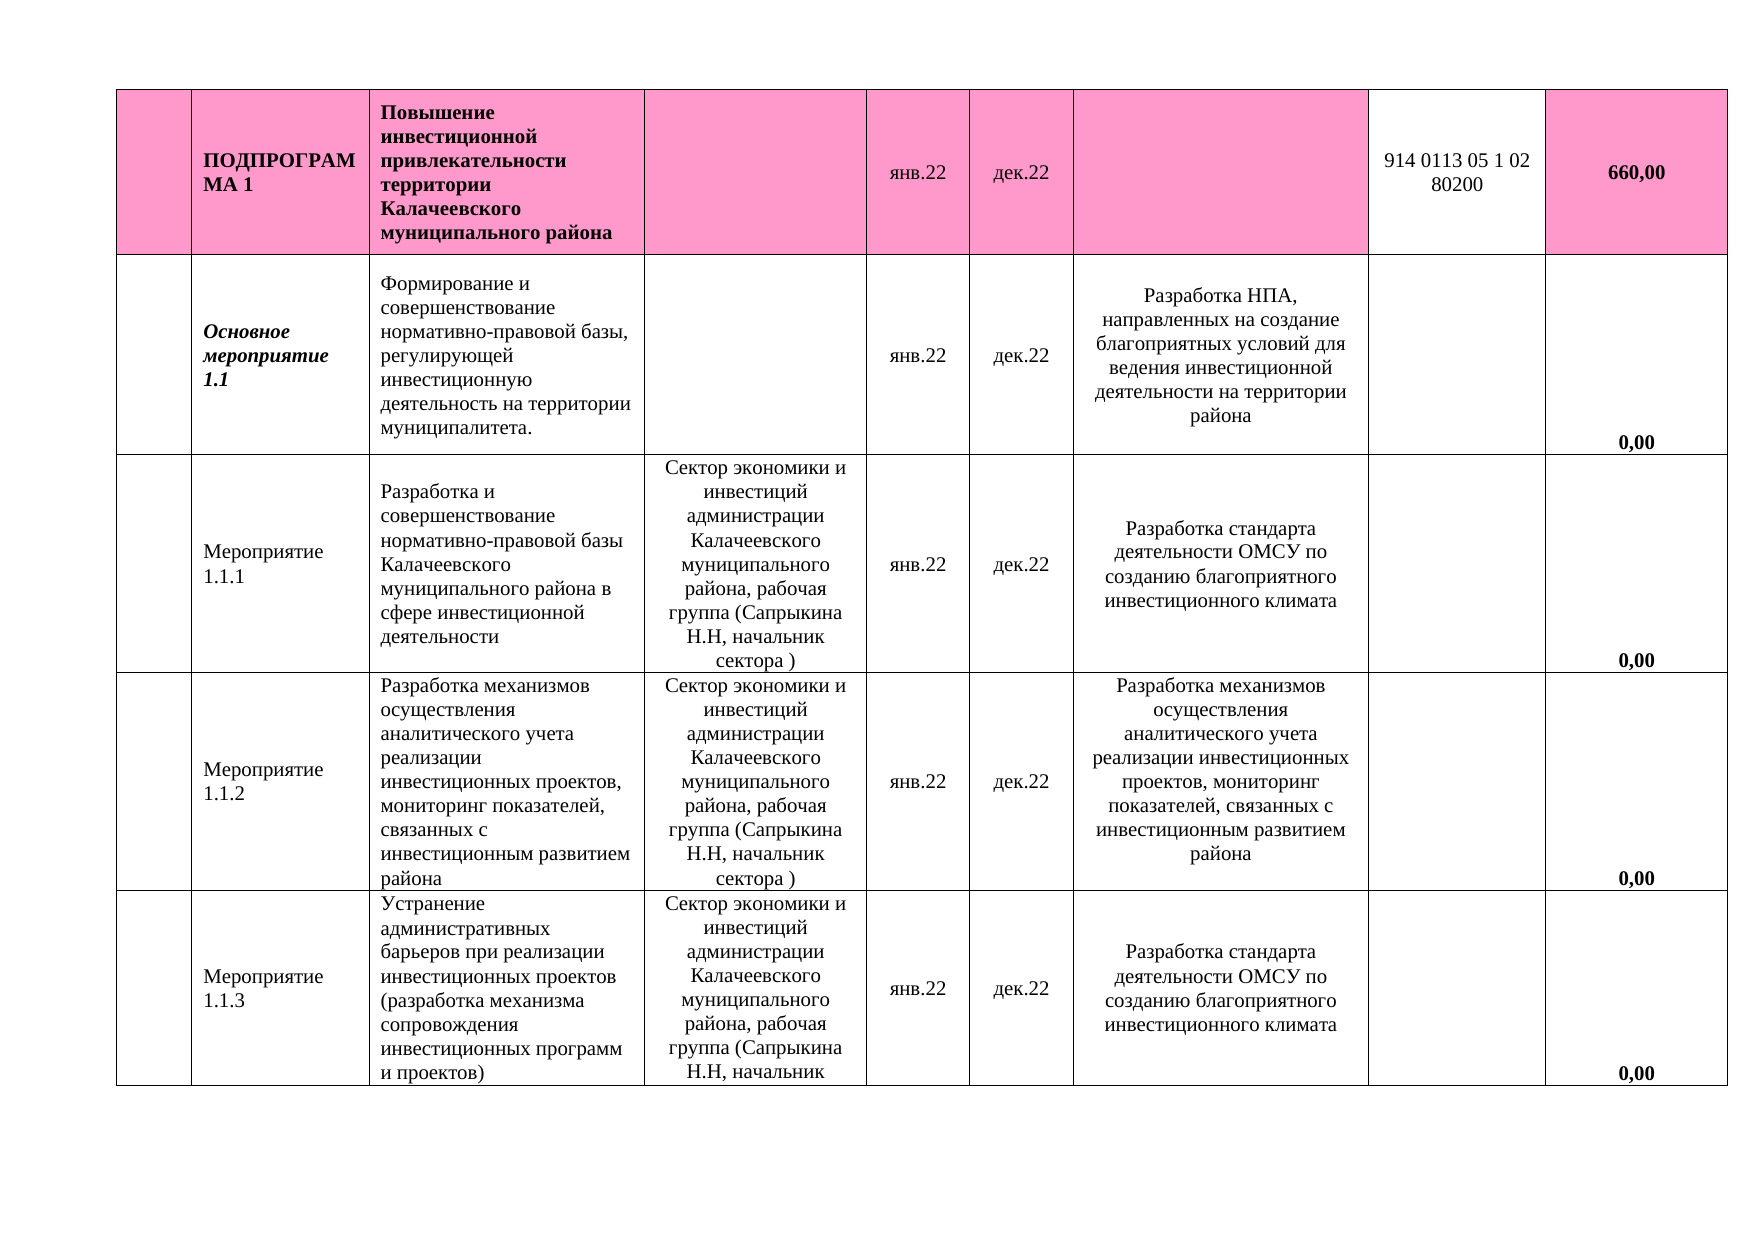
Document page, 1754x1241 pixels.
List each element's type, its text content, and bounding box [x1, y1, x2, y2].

table_cell Мероприятие 1.1.3 [192, 891, 369, 1085]
table_cell [117, 673, 191, 889]
table_cell дек.22 [970, 673, 1073, 889]
table_cell [1369, 255, 1545, 454]
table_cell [645, 891, 866, 1085]
table_cell дек.22 [970, 90, 1073, 254]
table_cell Мероприятие 1.1.1 [192, 455, 369, 672]
table_cell [117, 255, 191, 454]
table_cell 0,00 [1546, 891, 1727, 1085]
table_cell 914 0113 05 1 02 80200 [1369, 90, 1545, 254]
table_cell [645, 255, 866, 454]
table_cell [117, 455, 191, 672]
table_cell Формирование и совершенствование нормативно-правовой базы, регулирующей инвестиционную деятельность на территории муниципалитета. [370, 255, 644, 454]
table_cell янв.22 [867, 891, 969, 1085]
table_cell дек.22 [970, 455, 1073, 672]
table_cell [117, 891, 191, 1085]
table_cell Разработка и совершенствование нормативно-правовой базы Калачеевского муниципального района в сфере инвестиционной деятельности [370, 455, 644, 672]
table_cell Разработка стандарта деятельности ОМСУ по созданию благоприятного инвестиционного климата [1074, 455, 1368, 672]
table_cell Разработка механизмов осуществления аналитического учета реализации инвестиционных проектов, мониторинг показателей, связанных с инвестиционным развитием района [1074, 673, 1368, 889]
table_cell 0,00 [1546, 455, 1727, 672]
table_cell Повышение инвестиционной привлекательности территории Калачеевского муниципального района [370, 90, 644, 254]
table_cell [117, 90, 191, 254]
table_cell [370, 891, 644, 1085]
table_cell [1074, 891, 1368, 1085]
table_cell 660,00 [1546, 90, 1727, 254]
table_cell дек.22 [970, 255, 1073, 454]
table_cell Сектор экономики и инвестиций администрации Калачеевского муниципального района, рабочая группа (Сапрыкина Н.Н, начальник сектора ) [645, 455, 866, 672]
table_cell янв.22 [867, 90, 969, 254]
table_cell [645, 90, 866, 254]
table_cell [1369, 455, 1545, 672]
table_cell янв.22 [867, 255, 969, 454]
table_cell Разработка НПА, направленных на создание благоприятных условий для ведения инвестиционной деятельности на территории района [1074, 255, 1368, 454]
table_cell 0,00 [1546, 673, 1727, 889]
table_cell [1369, 673, 1545, 889]
table_cell ПОДПРОГРАММА 1 [192, 90, 369, 254]
table_cell Разработка механизмов осуществления аналитического учета реализации инвестиционных проектов, мониторинг показателей, связанных с инвестиционным развитием района [370, 673, 644, 889]
table_cell Мероприятие 1.1.2 [192, 673, 369, 889]
table_cell дек.22 [970, 891, 1073, 1085]
table_cell Основное мероприятие 1.1 [192, 255, 369, 454]
table_cell [1074, 90, 1368, 254]
table_cell янв.22 [867, 455, 969, 672]
table_cell [1369, 891, 1545, 1085]
table_cell янв.22 [867, 673, 969, 889]
table_cell 0,00 [1546, 255, 1727, 454]
table_cell Сектор экономики и инвестиций администрации Калачеевского муниципального района, рабочая группа (Сапрыкина Н.Н, начальник сектора ) [645, 673, 866, 889]
